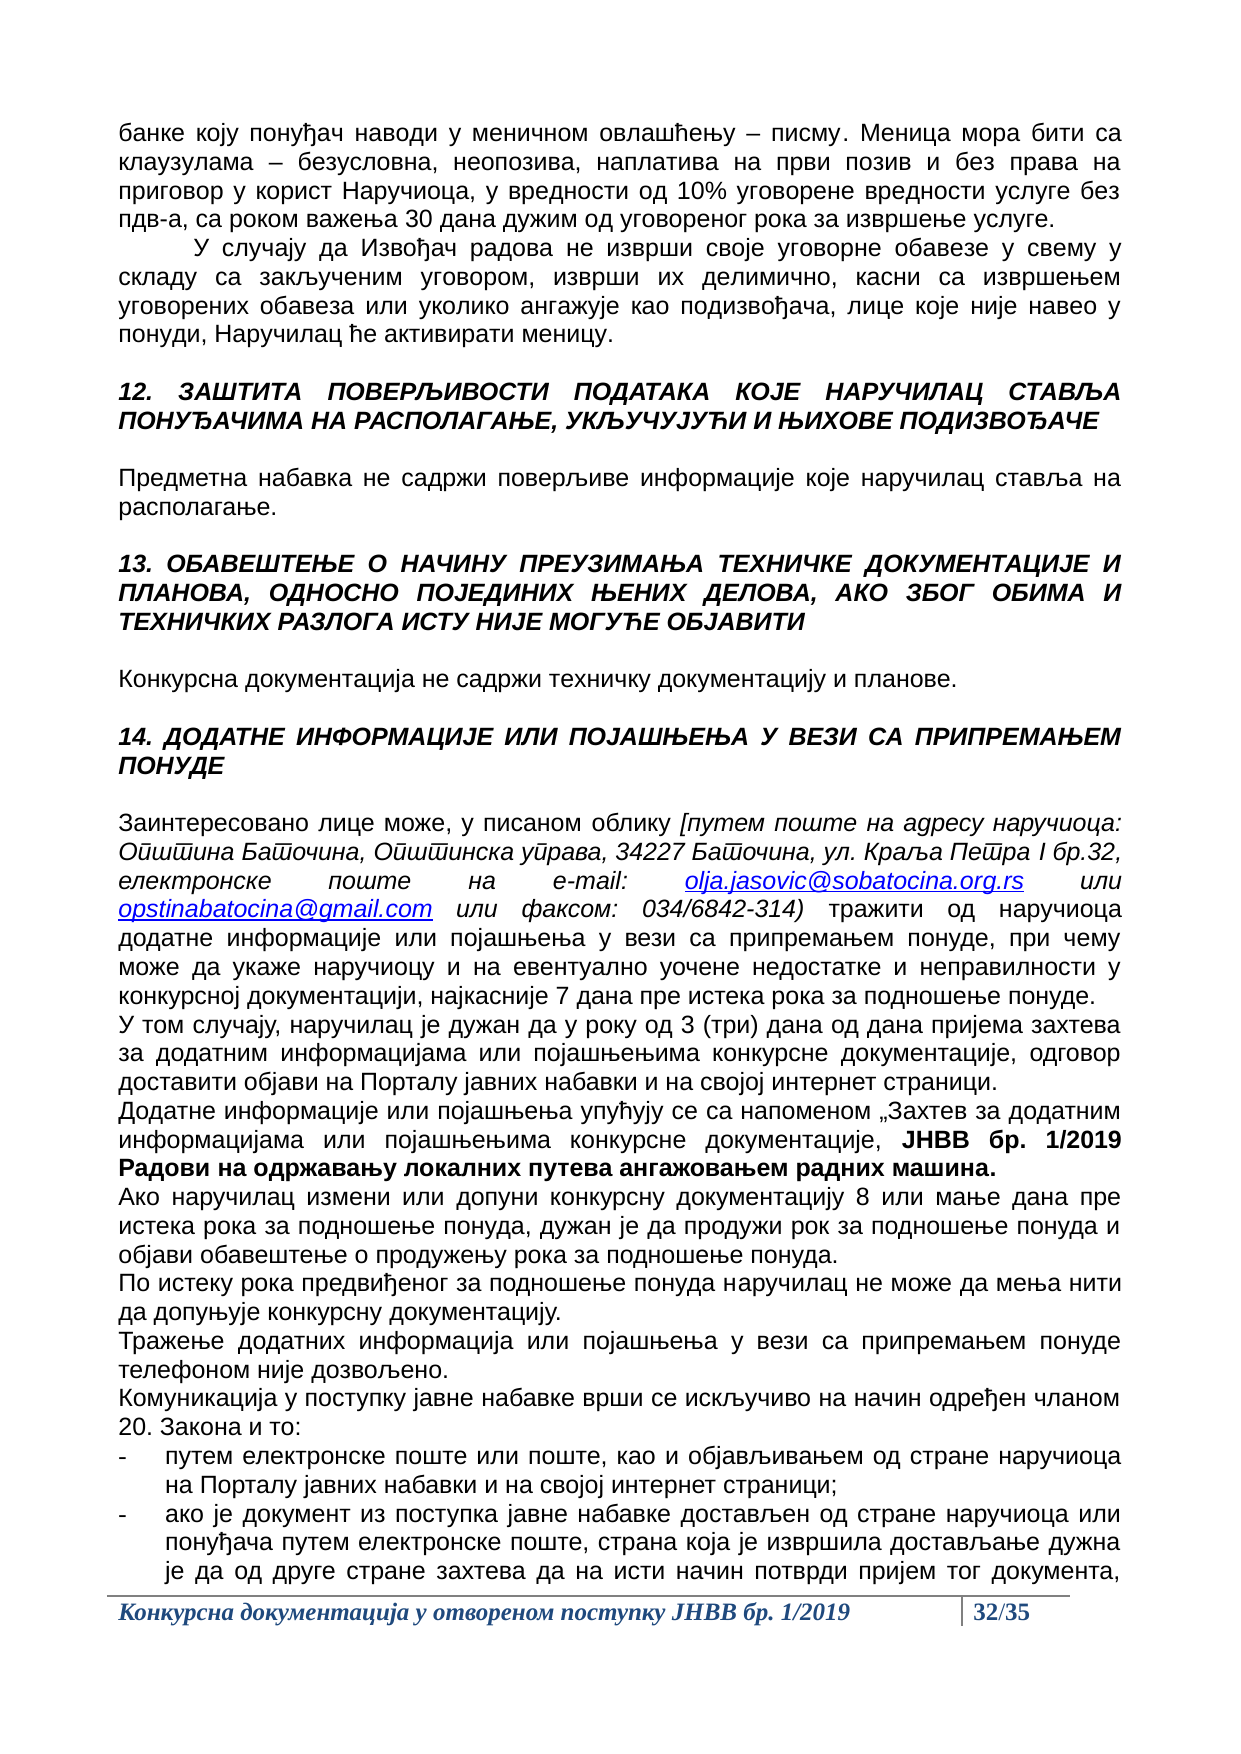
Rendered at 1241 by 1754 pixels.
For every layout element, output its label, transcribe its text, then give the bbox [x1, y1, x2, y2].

text Додатне информације или појашњења упућују се са напоменом „Захтев за додатним информацијама или појашњењима конкурсне документације, ЈНВВ бр. 1/2019 Радови на oдржавању локалних путева ангажовањем радних машина. [118, 1096, 1122, 1182]
text У том случају, наручилац је дужан да у року од 3 (три) дана од дана пријема захтева за додатним информацијама или појашњењима конкурсне документације, одговор доставити објави на Порталу јавних набавки и на својој интернет страници. [118, 1009, 1122, 1096]
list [118, 118, 1122, 233]
text По истеку рока предвиђеног за подношење понуда наручилац не може да мења нити да допуњује конкурсну документацију. [118, 1268, 1122, 1326]
text Конкурсна документација не садржи техничку документацију и планове. [118, 664, 1122, 693]
text Тражење додатних информација или појашњења у вези са припремањем понуде телефоном није дозвољено. [118, 1326, 1122, 1383]
text Предметна набавка не садржи поверљиве информације које наручилац ставља на располагање. [118, 463, 1122, 521]
text Заинтересовано лице може, у писаном облику [путем поште на адресу наручиоца: Општина Баточина, Општинска управа, 34227 Баточина, ул. Краља Петра I бр.32, електронске поште на e-mail: olja.jasovic@sobatocina.org.rs или opstinabatocina@gmail.com или факсом: 034/6842-314) тражити од наручиоца додатне информације или појашњења у вези са припремањем понуде, при чему може да укаже наручиоцу и на евентуално уочене недостатке и неправилности у конкурсној документацији, најкасније 7 дана пре истека рока за подношење понуде. [118, 808, 1122, 1009]
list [118, 1498, 1122, 1585]
text 13. ОБАВЕШТЕЊЕ О НАЧИНУ ПРЕУЗИМАЊА ТЕХНИЧКЕ ДОКУМЕНТАЦИЈЕ И ПЛАНОВА, ОДНОСНО ПОЈЕДИНИХ ЊЕНИХ ДЕЛОВА, АКО ЗБОГ ОБИМА И ТЕХНИЧКИХ РАЗЛОГА ИСТУ НИЈЕ МОГУЋЕ ОБЈАВИТИ [118, 549, 1122, 636]
text Комуникација у поступку јавне набавке врши се искључиво на начин одређен чланом 20. Закона и то: [118, 1383, 1122, 1441]
list У случају да Извођач радова не изврши своје уговорне обавезе у свему у складу са закљученим уговором, изврши их делимично, касни са извршењем уговорених обавеза или уколико ангажује као подизвођача, лице које није навео у понуди, Наручилац ће активирати меницу. [118, 233, 1122, 348]
text Ако наручилац измени или допуни конкурсну документацију 8 или мање дана пре истека рока за подношење понуда, дужан је да продужи рок за подношење понуда и објави обавештење о продужењу рока за подношење понуда. [118, 1182, 1122, 1268]
list путем електронске поште или поште, као и објављивањем од стране наручиоца на Порталу јавних набавки и на својој интернет страници; [118, 1441, 1122, 1498]
text 14. ДОДАТНЕ ИНФОРМАЦИЈЕ ИЛИ ПОЈАШЊЕЊА У ВЕЗИ СА ПРИПРЕМАЊЕМ ПОНУДЕ [118, 722, 1122, 779]
text 12. ЗАШТИТА ПОВЕРЉИВОСТИ ПОДАТАКА КОЈЕ НАРУЧИЛАЦ СТАВЉА ПОНУЂАЧИМА НА РАСПОЛАГАЊЕ, УКЉУЧУЈУЋИ И ЊИХОВЕ ПОДИЗВОЂАЧЕ [118, 377, 1122, 434]
